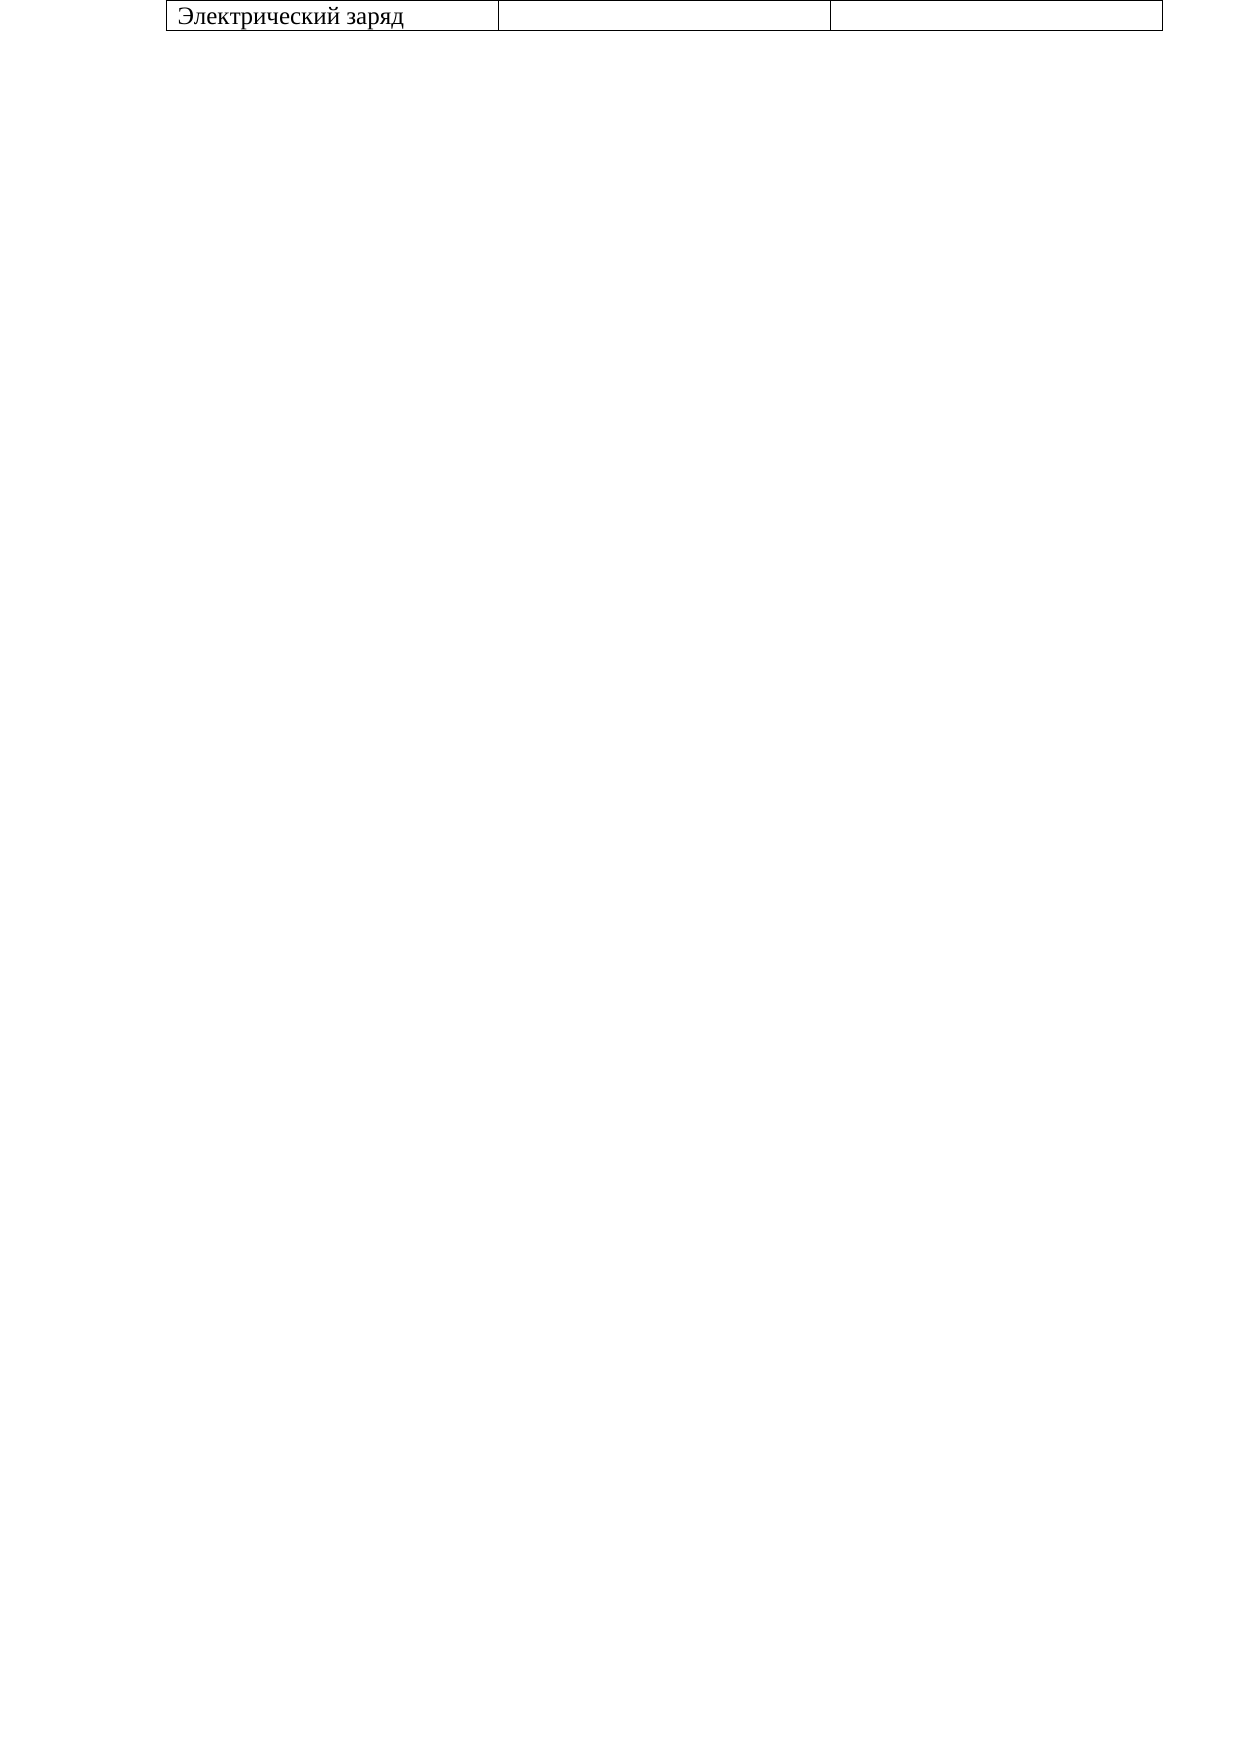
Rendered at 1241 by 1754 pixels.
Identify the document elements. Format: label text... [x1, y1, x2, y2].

table_cell [499, 1, 830, 30]
table_cell [831, 1, 1162, 30]
table_cell Электрический заряд [167, 1, 498, 30]
